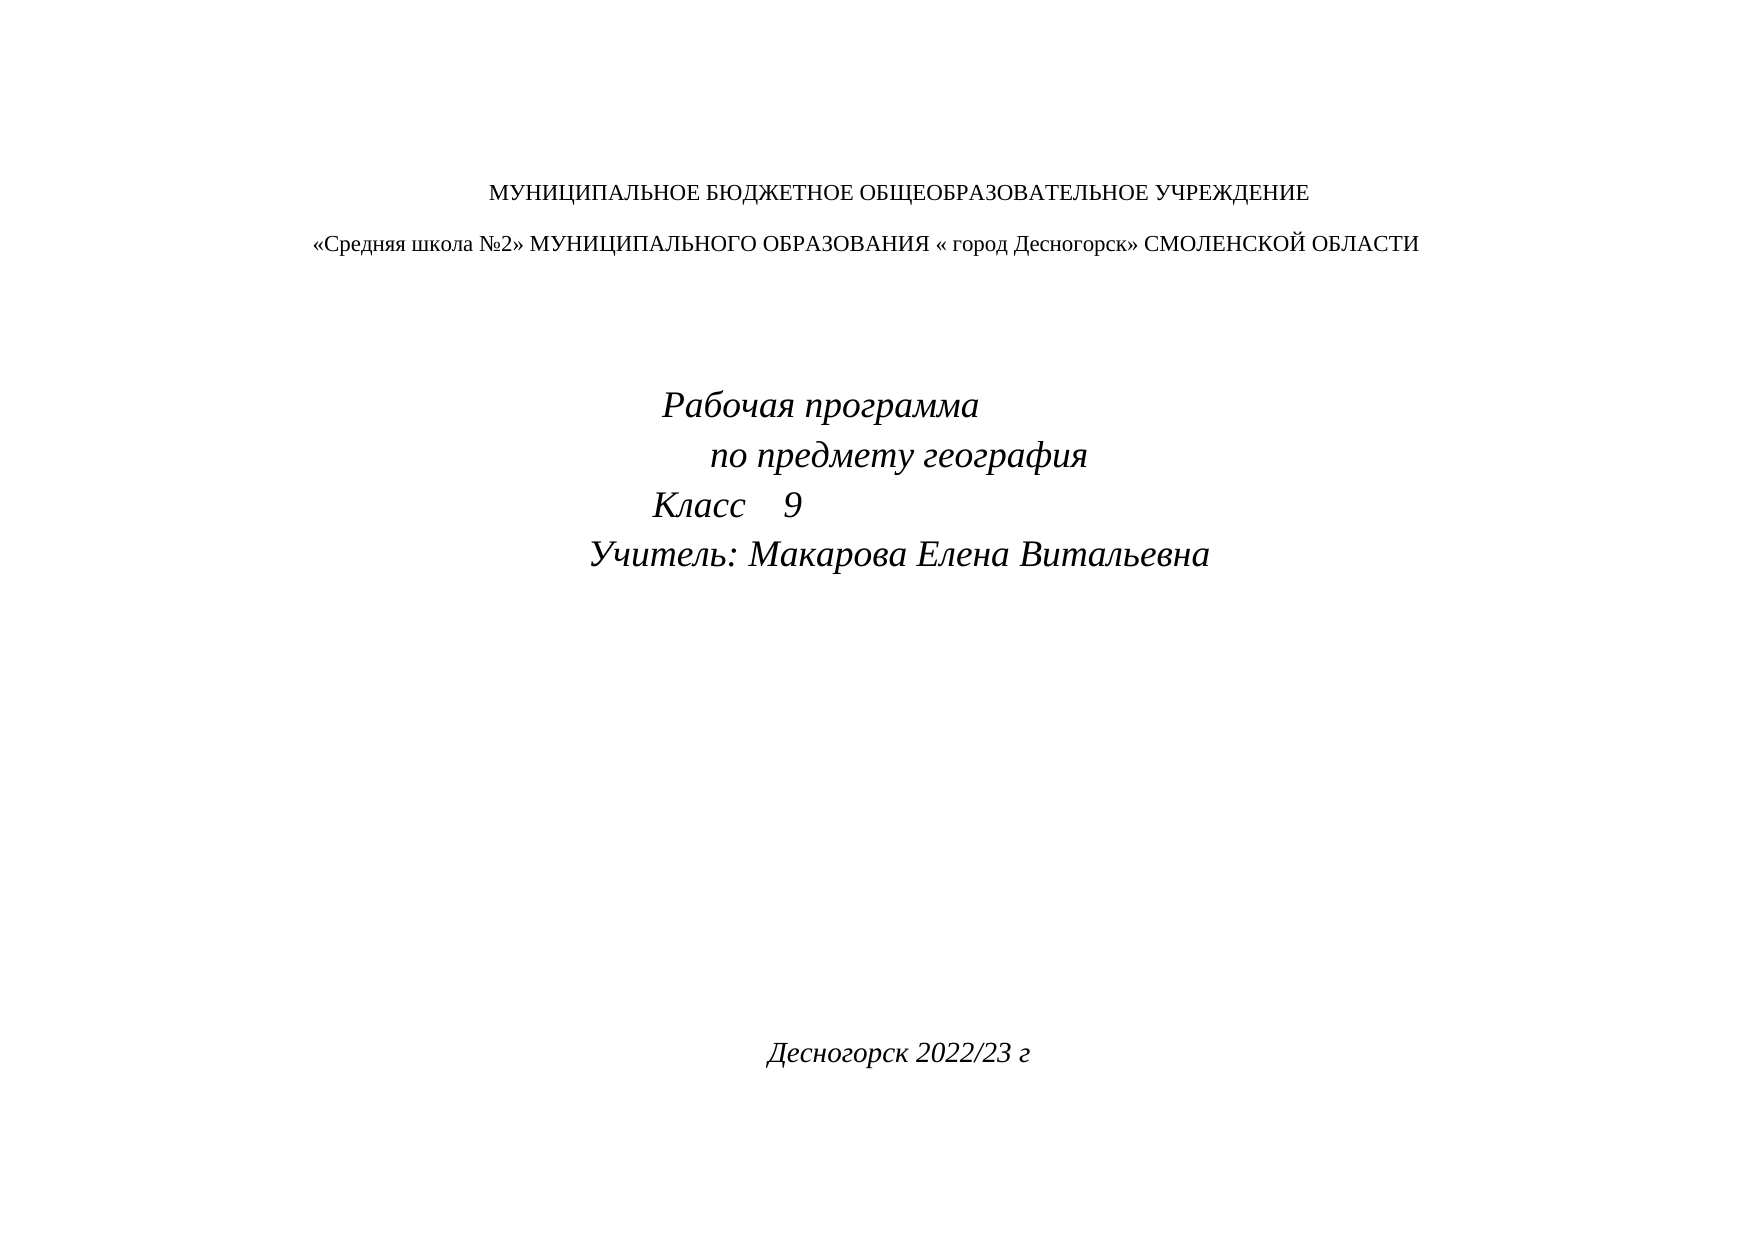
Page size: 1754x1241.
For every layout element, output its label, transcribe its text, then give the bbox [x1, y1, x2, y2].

text Учитель: Макарова Елена Витальевна [118, 532, 1680, 575]
text по предмету география [118, 432, 1680, 476]
text «Средняя школа №2» МУНИЦИПАЛЬНОГО ОБРАЗОВАНИЯ « город Десногорск» СМОЛЕНСКОЙ ОБЛАСТИ [118, 230, 1680, 256]
text Рабочая программа [118, 383, 1680, 426]
text МУНИЦИПАЛЬНОЕ БЮДЖЕТНОЕ ОБЩЕОБРАЗОВАТЕЛЬНОЕ УЧРЕЖДЕНИЕ [118, 179, 1680, 205]
text Класс 9 [118, 482, 1680, 525]
text Десногорск 2022/23 г [118, 1035, 1680, 1069]
